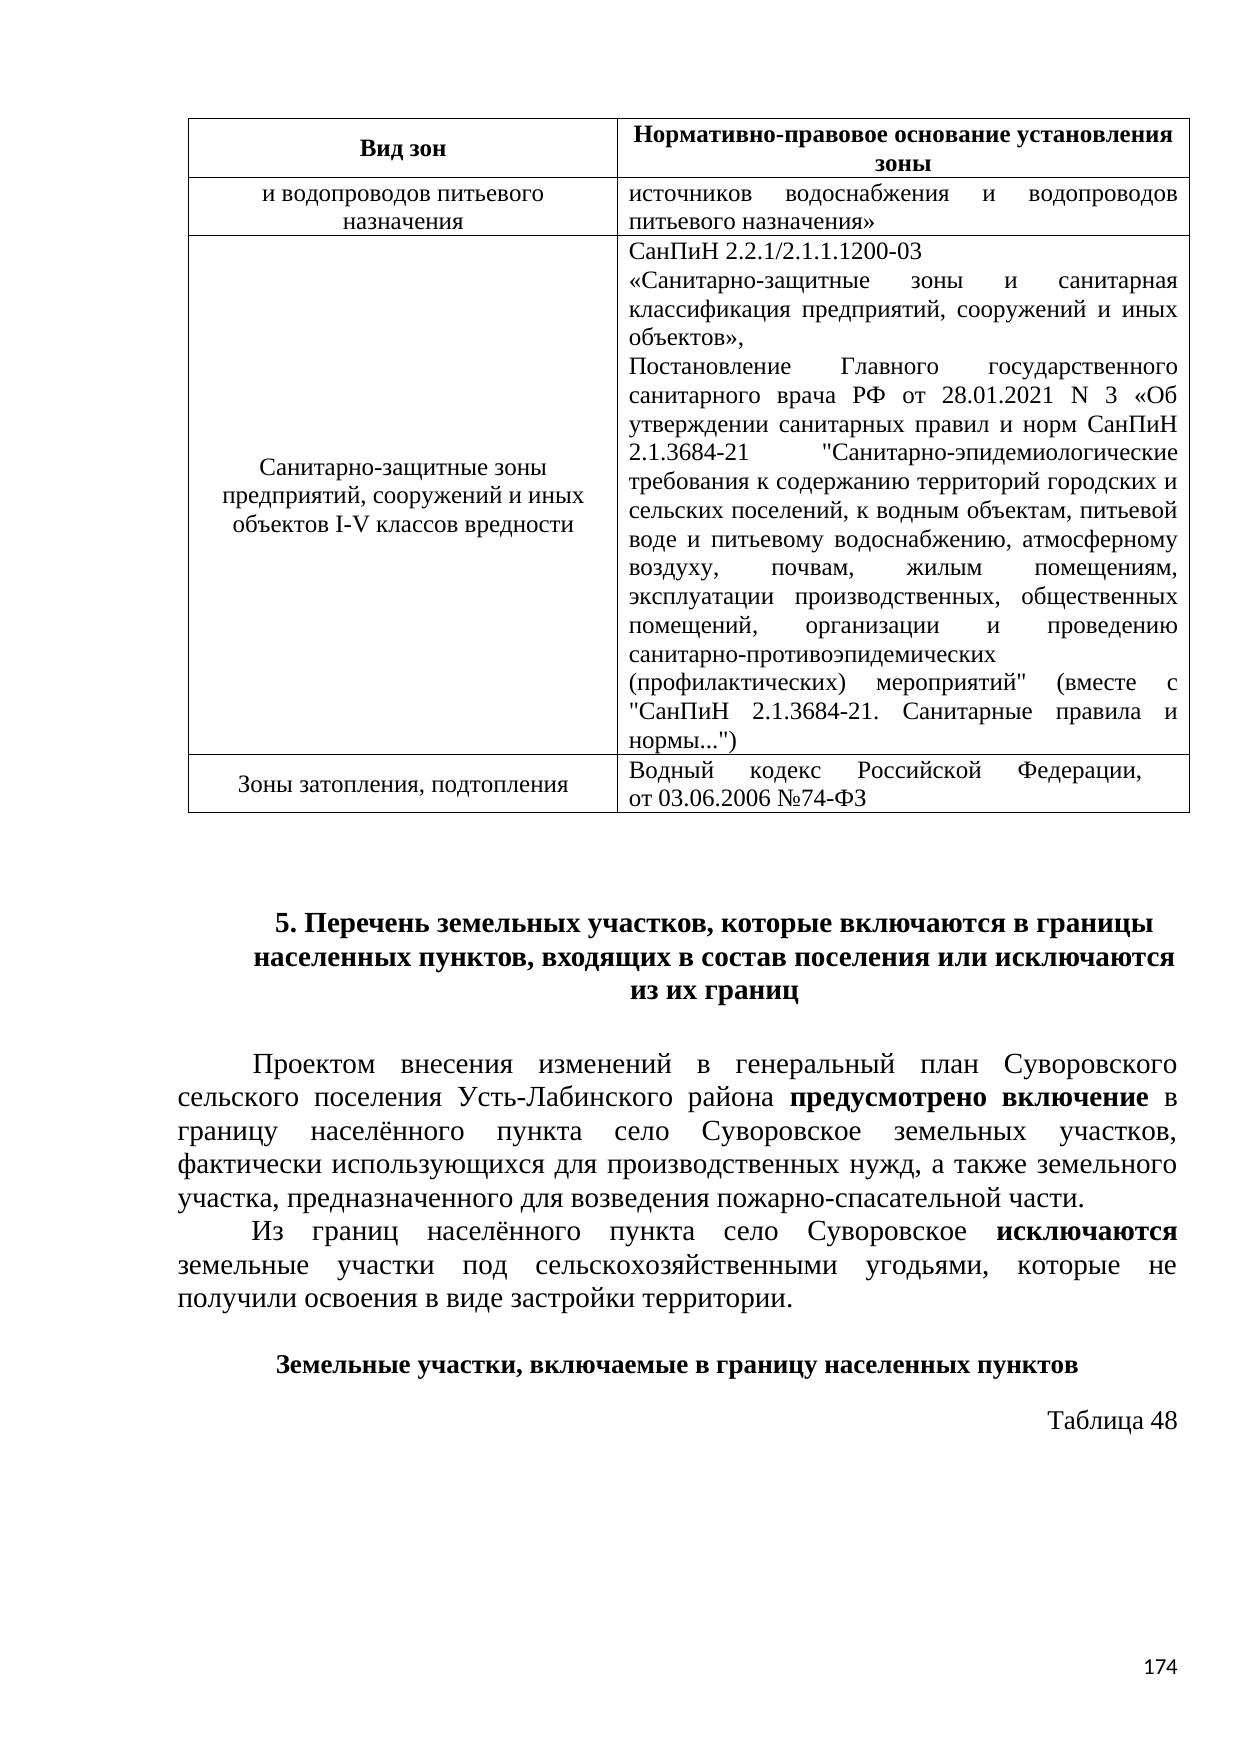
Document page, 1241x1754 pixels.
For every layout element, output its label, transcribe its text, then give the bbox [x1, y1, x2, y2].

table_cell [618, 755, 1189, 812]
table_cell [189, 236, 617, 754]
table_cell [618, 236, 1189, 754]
text Таблица 48 [177, 1404, 1178, 1435]
text Из границ населённого пункта село Суворовское исключаются земельные участки под сельскохозяйственными угодьями, которые не получили освоения в виде застройки территории. [177, 1213, 1178, 1314]
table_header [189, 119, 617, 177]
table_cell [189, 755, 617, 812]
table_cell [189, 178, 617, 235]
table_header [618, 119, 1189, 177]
text Земельные участки, включаемые в границу населенных пунктов [177, 1348, 1178, 1379]
text Проектом внесения изменений в генеральный план Суворовского сельского поселения Усть-Лабинского района предусмотрено включение в границу населённого пункта село Суворовское земельных участков, фактически использующихся для производственных нужд, а также земельного участка, предназначенного для возведения пожарно-спасательной части. [177, 1046, 1178, 1213]
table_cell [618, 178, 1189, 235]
subtitle 5. Перечень земельных участков, которые включаются в границы населенных пунктов, входящих в состав поселения или исключаются из их границ [251, 905, 1178, 1006]
